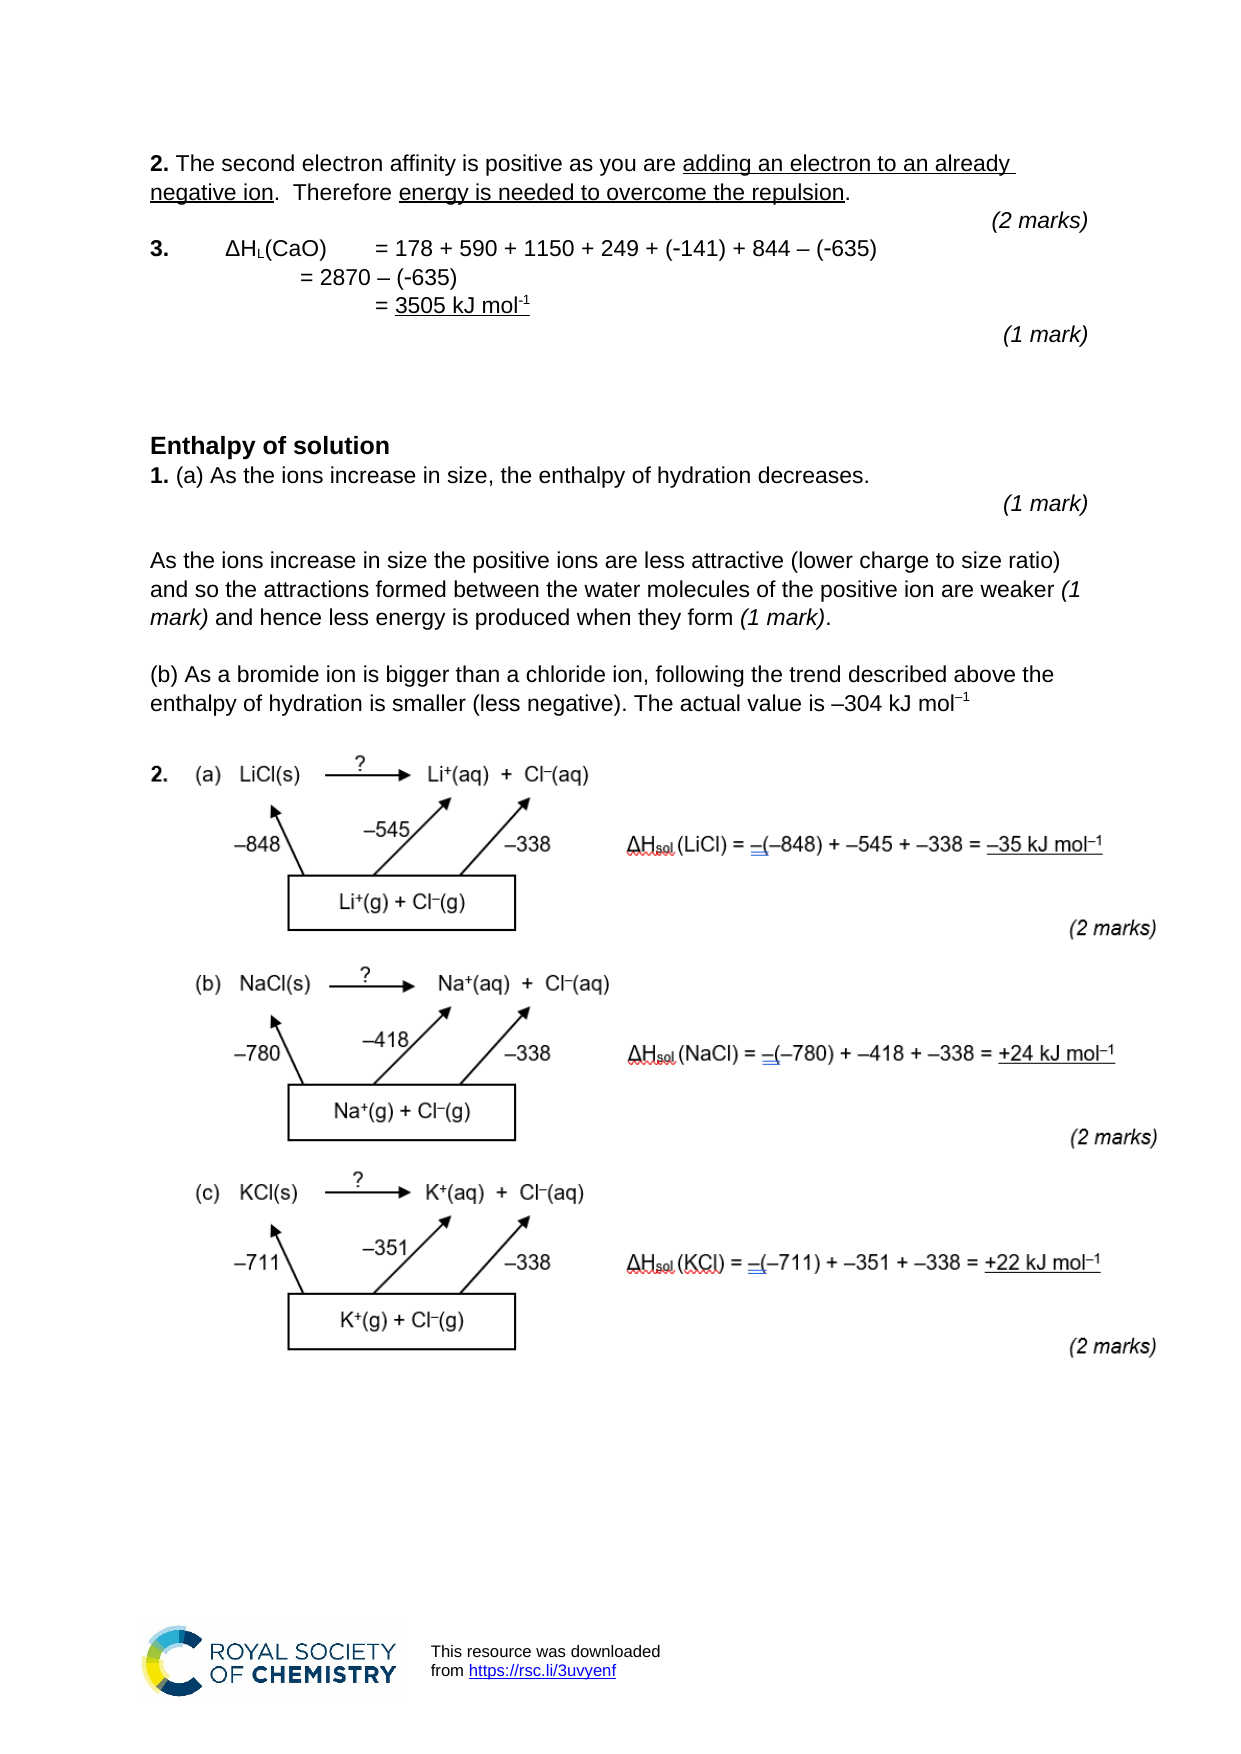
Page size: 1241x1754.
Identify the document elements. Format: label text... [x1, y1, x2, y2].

text (1 mark) [150, 321, 1090, 347]
text 1. (a) As the ions increase in size, the enthalpy of hydration decreases. [150, 462, 1090, 488]
text = 3505 kJ mol1 [150, 292, 1090, 318]
text 3. ΔHL(CaO) = 178 + 590 + 1150 + 249 + (141) + 844 – (635) [150, 235, 1090, 262]
text (b) As a bromide ion is bigger than a chloride ion, following the trend described above the enthalpy of hydration is smaller (less negative). The actual value is –304 kJ mol–1 [150, 661, 1090, 716]
picture [136, 1618, 407, 1704]
picture [132, 746, 1199, 1385]
text = 2870 – (635) [150, 264, 1090, 290]
subtitle Enthalpy of solution [150, 431, 1090, 460]
text As the ions increase in size the positive ions are less attractive (lower charge to size ratio) and so the attractions formed between the water molecules of the positive ion are weaker (1 mark) and hence less energy is produced when they form (1 mark). [150, 547, 1090, 631]
text 2. The second electron affinity is positive as you are adding an electron to an already negative ion. Therefore energy is needed to overcome the repulsion. [150, 150, 1090, 205]
text (1 mark) [150, 490, 1090, 517]
text (2 marks) [150, 207, 1090, 233]
